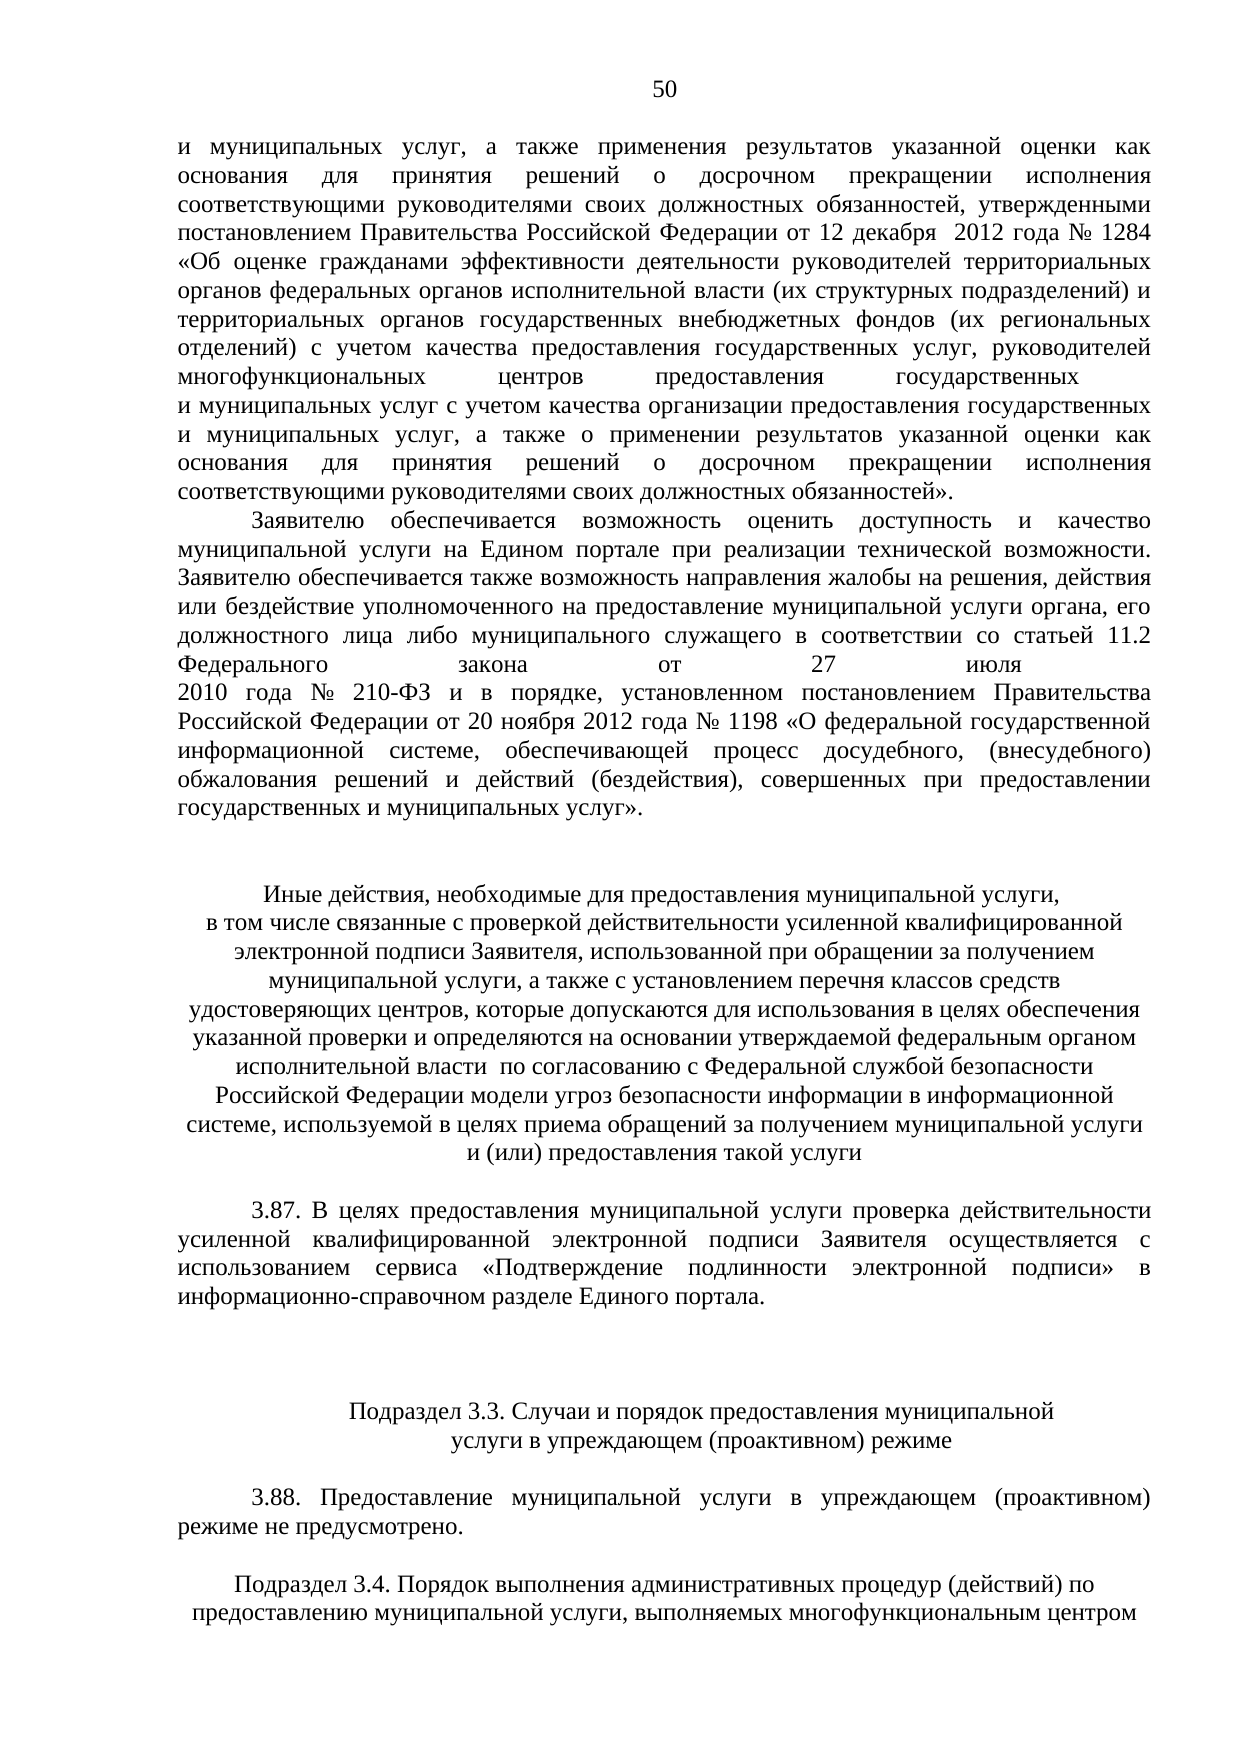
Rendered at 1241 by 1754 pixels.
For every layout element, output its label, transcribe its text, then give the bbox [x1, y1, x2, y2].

text Подраздел 3.3. Случаи и порядок предоставления муниципальной [177, 1396, 1152, 1425]
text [177, 1569, 1152, 1626]
text 3.87. В целях предоставления муниципальной услуги проверка действительности усиленной квалифицированной электронной подписи Заявителя осуществляется с использованием сервиса «Подтверждение подлинности электронной подписи» в информационно-справочном разделе Единого портала. [177, 1195, 1152, 1310]
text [177, 131, 1152, 505]
text Заявителю обеспечивается возможность оценить доступность и качество муниципальной услуги на Едином портале при реализации технической возможности. Заявителю обеспечивается также возможность направления жалобы на решения, действия или бездействие уполномоченного на предоставление муниципальной услуги органа, его должностного лица либо муниципального служащего в соответствии со статьей 11.2 Федерального закона от 27 июля 2010 года № 210-ФЗ и в порядке, установленном постановлением Правительства Российской Федерации от 20 ноября 2012 года № 1198 «О федеральной государственной информационной системе, обеспечивающей процесс досудебного, (внесудебного) обжалования решений и действий (бездействия), совершенных при предоставлении государственных и муниципальных услуг». [177, 505, 1152, 821]
text 3.88. Предоставление муниципальной услуги в упреждающем (проактивном) режиме не предусмотрено. [177, 1482, 1152, 1540]
text Иные действия, необходимые для предоставления муниципальной услуги, в том числе связанные с проверкой действительности усиленной квалифицированной электронной подписи Заявителя, использованной при обращении за получением муниципальной услуги, а также с установлением перечня классов средств удостоверяющих центров, которые допускаются для использования в целях обеспечения указанной проверки и определяются на основании утверждаемой федеральным органом исполнительной власти по согласованию с Федеральной службой безопасности Российской Федерации модели угроз безопасности информации в информационной системе, используемой в целях приема обращений за получением муниципальной услуги и (или) предоставления такой услуги [177, 879, 1152, 1166]
text услуги в упреждающем (проактивном) режиме [177, 1425, 1152, 1454]
